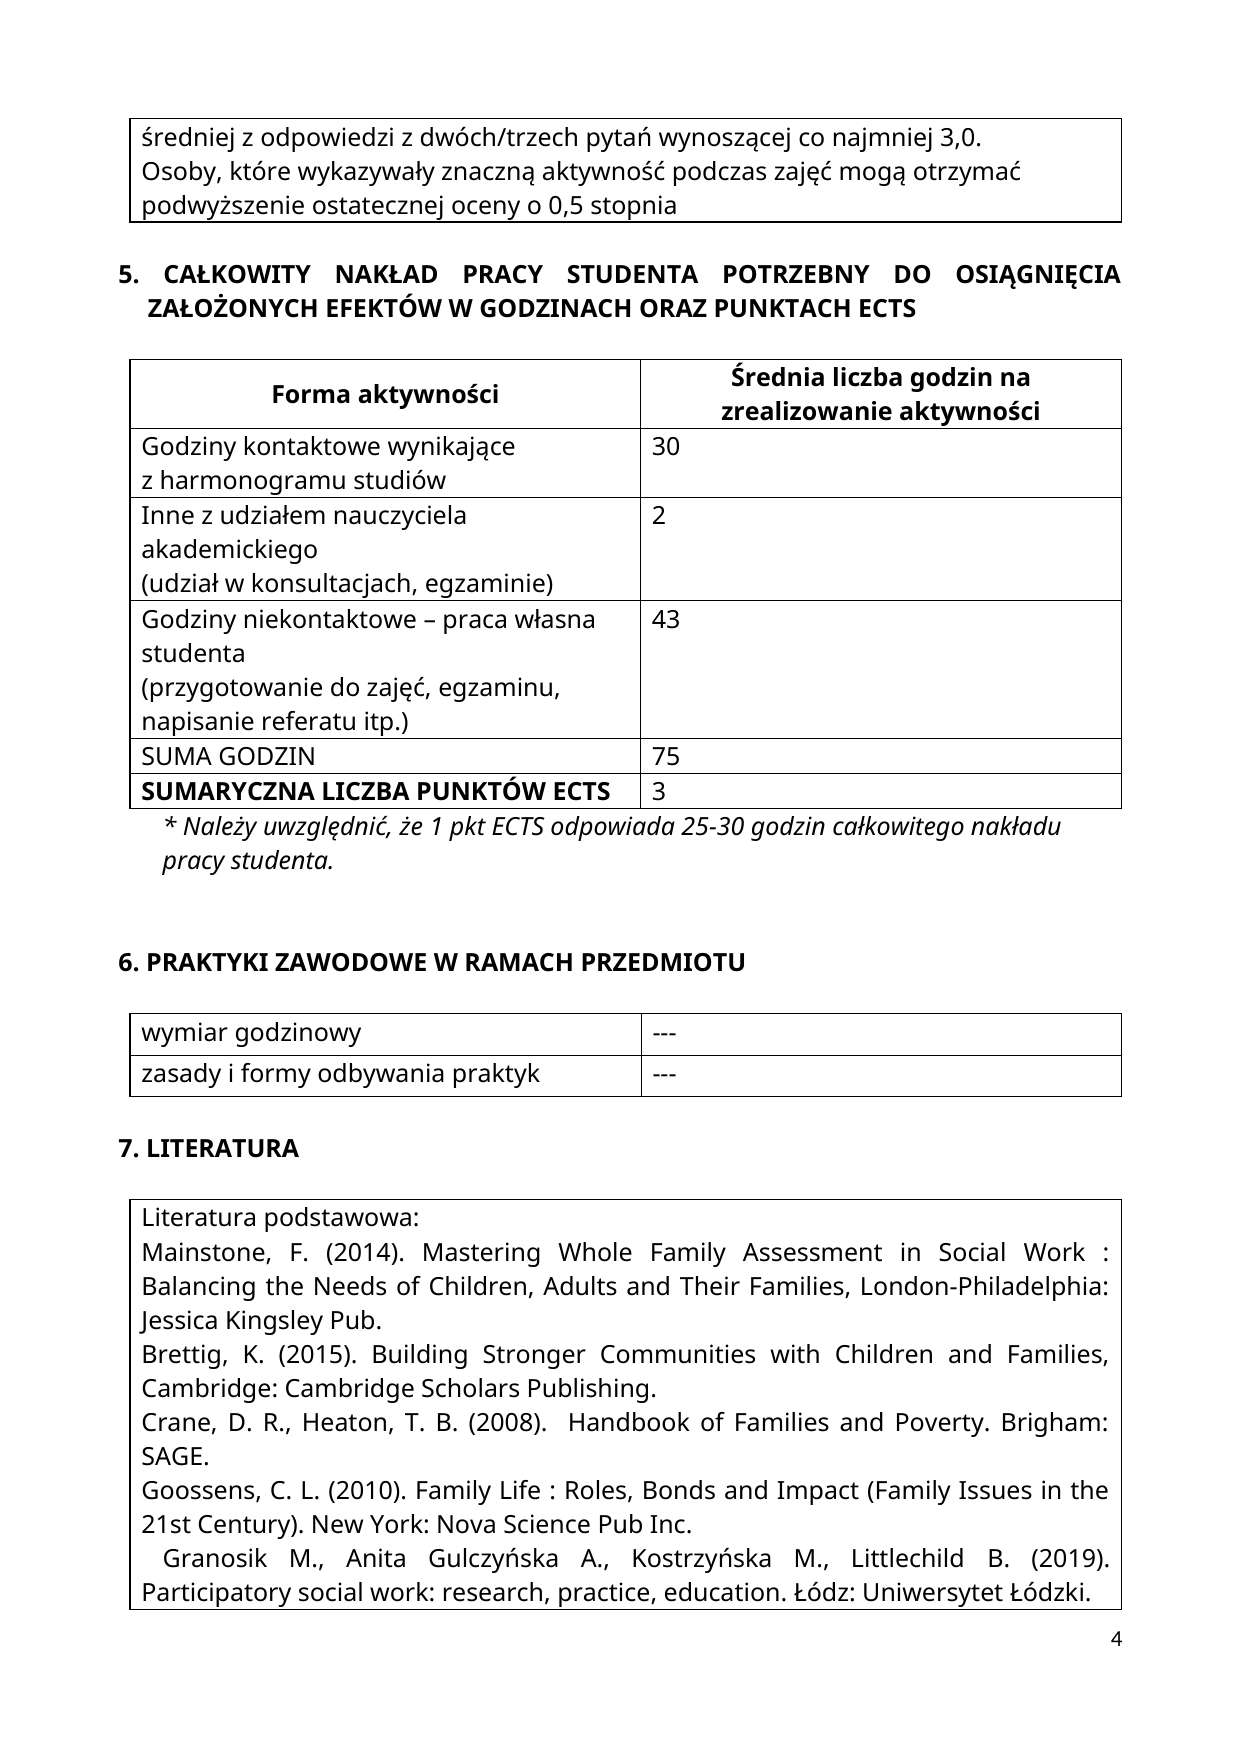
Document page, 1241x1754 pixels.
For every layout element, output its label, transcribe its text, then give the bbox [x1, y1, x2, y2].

table_cell Godziny kontaktowe wynikające z harmonogramu studiów [131, 429, 640, 497]
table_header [131, 119, 1121, 221]
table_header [131, 1200, 1121, 1609]
table_cell 3 [641, 774, 1121, 808]
table_header Średnia liczba godzin na zrealizowanie aktywności [641, 360, 1121, 428]
text 7. LITERATURA [118, 1131, 1122, 1165]
table_cell 30 [641, 429, 1121, 497]
table_cell Godziny niekontaktowe – praca własna studenta (przygotowanie do zajęć, egzaminu, napisanie referatu itp.) [131, 601, 640, 737]
table_cell 75 [641, 739, 1121, 773]
text 6. PRAKTYKI ZAWODOWE W RAMACH PRZEDMIOTU [118, 945, 1122, 979]
table_cell SUMARYCZNA LICZBA PUNKTÓW ECTS [131, 774, 640, 808]
table_cell 43 [641, 601, 1121, 737]
table_cell 2 [641, 498, 1121, 600]
table_cell --- [642, 1056, 1121, 1096]
table_header Forma aktywności [131, 360, 640, 428]
table_header --- [642, 1014, 1121, 1054]
table_cell SUMA GODZIN [131, 739, 640, 773]
table_header wymiar godzinowy [131, 1014, 641, 1054]
table_cell Inne z udziałem nauczyciela akademickiego (udział w konsultacjach, egzaminie) [131, 498, 640, 600]
text 5. CAŁKOWITY NAKŁAD PRACY STUDENTA POTRZEBNY DO OSIĄGNIĘCIA ZAŁOŻONYCH EFEKTÓW W GODZINACH ORAZ PUNKTACH ECTS [118, 256, 1122, 324]
text * Należy uwzględnić, że 1 pkt ECTS odpowiada 25-30 godzin całkowitego nakładu pracy studenta. [162, 809, 1122, 877]
table_cell zasady i formy odbywania praktyk [131, 1056, 641, 1096]
